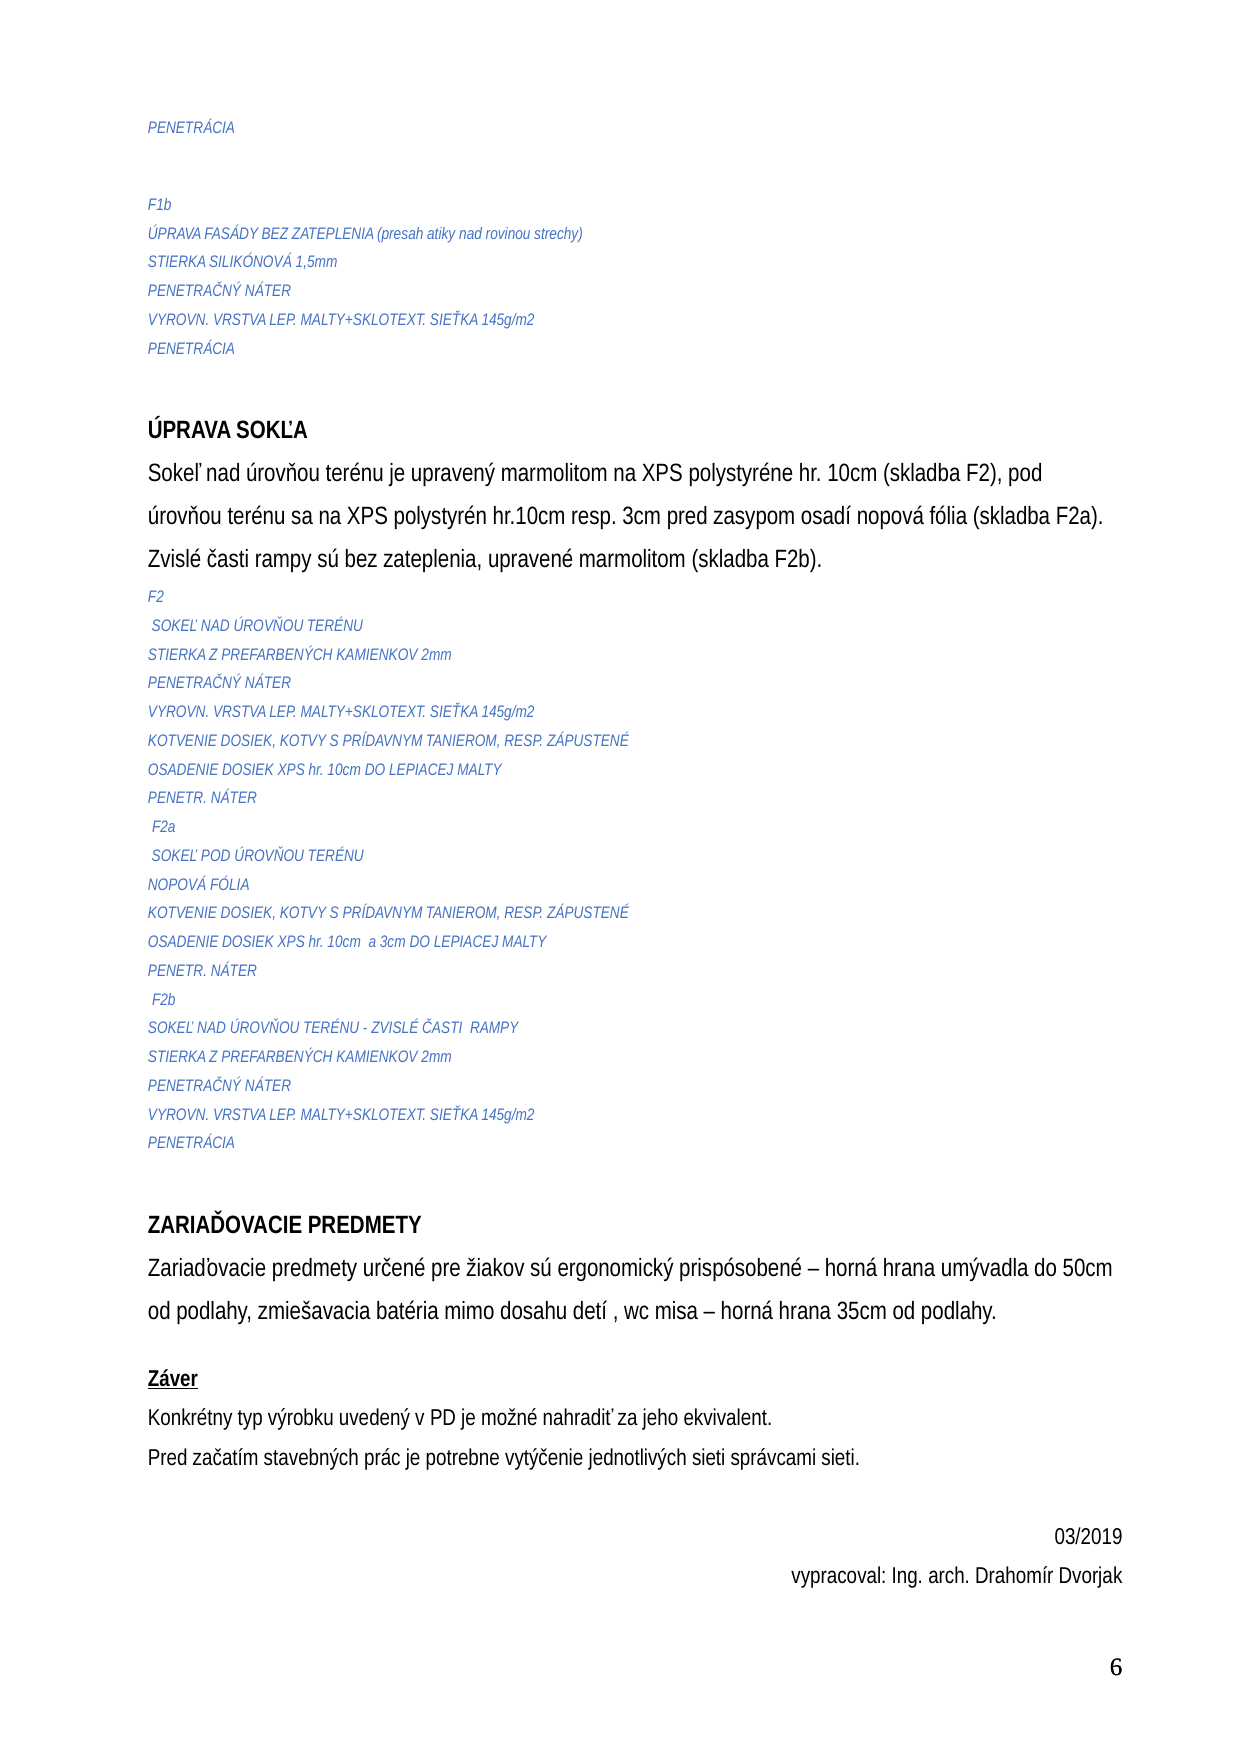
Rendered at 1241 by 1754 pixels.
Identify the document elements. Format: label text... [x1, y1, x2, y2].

text Pred začatím stavebných prác je potrebne vytýčenie jednotlivých sieti správcami sieti. [148, 1444, 1122, 1470]
text F2 SOKEĽ NAD ÚROVŇOU TERÉNU STIERKA Z PREFARBENÝCH KAMIENKOV 2mm PENETRAČNÝ NÁTER VYROVN. VRSTVA LEP. MALTY+SKLOTEXT. SIEŤKA 145g/m2 KOTVENIE DOSIEK, KOTVY S PRÍDAVNYM TANIEROM, RESP. ZÁPUSTENÉ OSADENIE DOSIEK XPS hr. 10cm DO LEPIACEJ MALTY PENETR. NÁTER F2a SOKEĽ POD ÚROVŇOU TERÉNU NOPOVÁ FÓLIA KOTVENIE DOSIEK, KOTVY S PRÍDAVNYM TANIEROM, RESP. ZÁPUSTENÉ OSADENIE DOSIEK XPS hr. 10cm a 3cm DO LEPIACEJ MALTY PENETR. NÁTER F2b SOKEĽ NAD ÚROVŇOU TERÉNU - ZVISLÉ ČASTI RAMPY STIERKA Z PREFARBENÝCH KAMIENKOV 2mm PENETRAČNÝ NÁTER VYROVN. VRSTVA LEP. MALTY+SKLOTEXT. SIEŤKA 145g/m2 PENETRÁCIA [148, 587, 1122, 1195]
text ZARIAĎOVACIE PREDMETY [148, 1210, 1122, 1238]
text Záver [148, 1365, 1122, 1391]
text PENETRÁCIA [148, 118, 1122, 180]
text Konkrétny typ výrobku uvedený v PD je možné nahradiť za jeho ekvivalent. [148, 1404, 1122, 1431]
text F1b ÚPRAVA FASÁDY BEZ ZATEPLENIA (presah atiky nad rovinou strechy) STIERKA SILIKÓNOVÁ 1,5mm PENETRAČNÝ NÁTER VYROVN. VRSTVA LEP. MALTY+SKLOTEXT. SIEŤKA 145g/m2 PENETRÁCIA [148, 195, 1122, 401]
text vypracoval: Ing. arch. Drahomír Dvorjak [148, 1562, 1122, 1589]
text Zariaďovacie predmety určené pre žiakov sú ergonomický prispósobené – horná hrana umývadla do 50cm od podlahy, zmiešavacia batéria mimo dosahu detí , wc misa – horná hrana 35cm od podlahy. [148, 1253, 1122, 1324]
text Sokeľ nad úrovňou terénu je upravený marmolitom na XPS polystyréne hr. 10cm (skladba F2), pod úrovňou terénu sa na XPS polystyrén hr.10cm resp. 3cm pred zasypom osadí nopová fólia (skladba F2a). Zvislé časti rampy sú bez zateplenia, upravené marmolitom (skladba F2b). [148, 458, 1122, 573]
text ÚPRAVA SOKĽA [148, 415, 1122, 444]
text 03/2019 [148, 1523, 1122, 1549]
